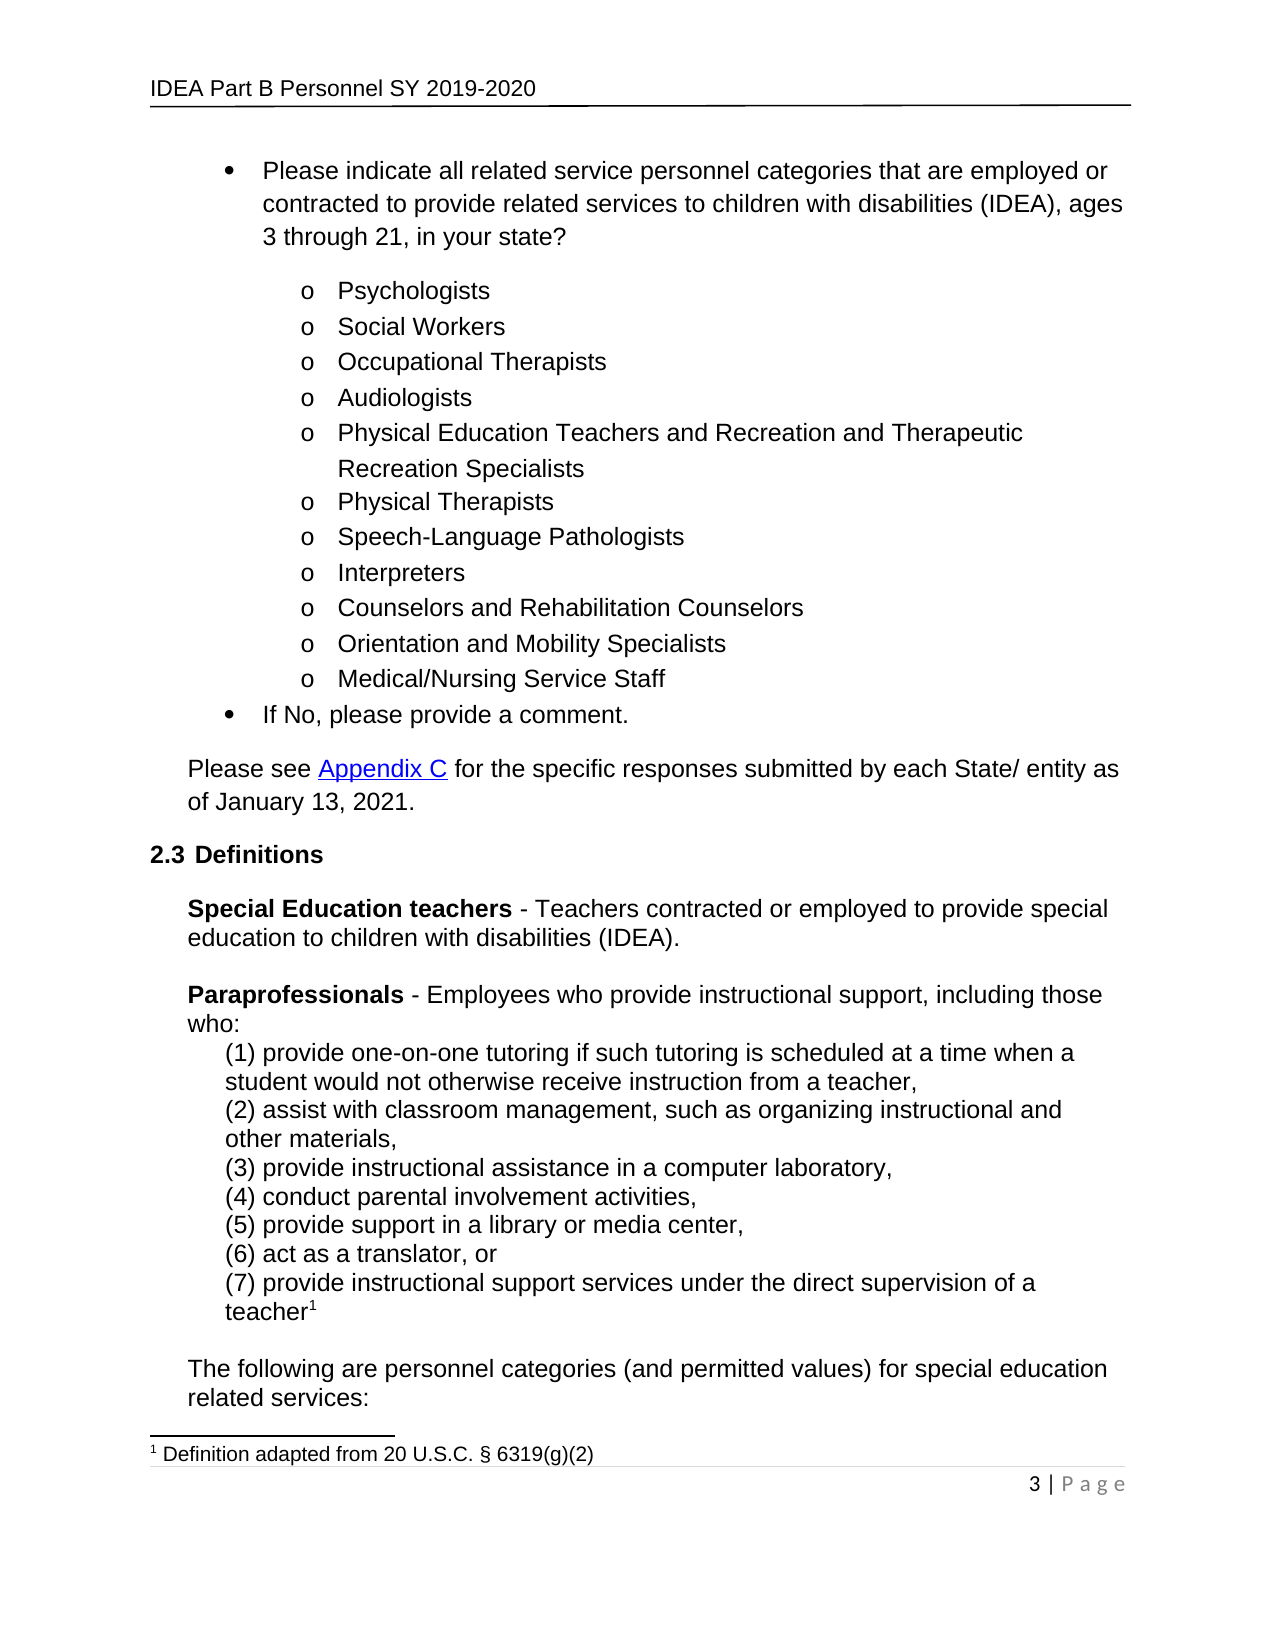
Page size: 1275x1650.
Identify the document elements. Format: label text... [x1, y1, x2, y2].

list Occupational Therapists [300, 347, 1125, 378]
text The following are personnel categories (and permitted values) for special education related services: Category (Special Education Related Service):” [187, 1354, 1125, 1412]
text (6) act as a translator, or [225, 1239, 1125, 1268]
list Orientation and Mobility Specialists [300, 629, 1125, 659]
text (4) conduct parental involvement activities, [225, 1182, 1125, 1211]
list Audiologists [300, 383, 1125, 414]
list Speech-Language Pathologists [300, 522, 1125, 553]
list If No, please provide a comment. [225, 700, 1125, 728]
list Counselors and Rehabilitation Counselors [300, 593, 1125, 624]
text Paraprofessionals - Employees who provide instructional support, including those who: [187, 981, 1125, 1038]
list Social Workers [300, 312, 1125, 343]
list Physical Education Teachers and Recreation and Therapeutic Recreation Specialists [300, 418, 1125, 482]
list Physical Therapists [300, 487, 1125, 517]
list Please indicate all related service personnel categories that are employed or contracted to provide related services to children with disabilities (IDEA), ages 3 through 21, in your state? [225, 156, 1125, 251]
list Medical/Nursing Service Staff [300, 664, 1125, 695]
text (1) provide one-on-one tutoring if such tutoring is scheduled at a time when a student would not otherwise receive instruction from a teacher, [225, 1038, 1125, 1096]
text (5) provide support in a library or media center, [225, 1211, 1125, 1239]
text Special Education teachers - Teachers contracted or employed to provide special education to children with disabilities (IDEA). [187, 894, 1125, 952]
text (2) assist with classroom management, such as organizing instructional and other materials, [225, 1096, 1125, 1153]
text (7) provide instructional support services under the direct supervision of a teacher [225, 1268, 1125, 1326]
list Psychologists [300, 276, 1125, 307]
list Interpreters [300, 558, 1125, 588]
text (3) provide instructional assistance in a computer laboratory, [225, 1153, 1125, 1182]
text Please see Appendix C for the specific responses submitted by each State/ entity as of January 13, 2021. [187, 754, 1125, 815]
subtitle Definitions [150, 841, 1125, 869]
